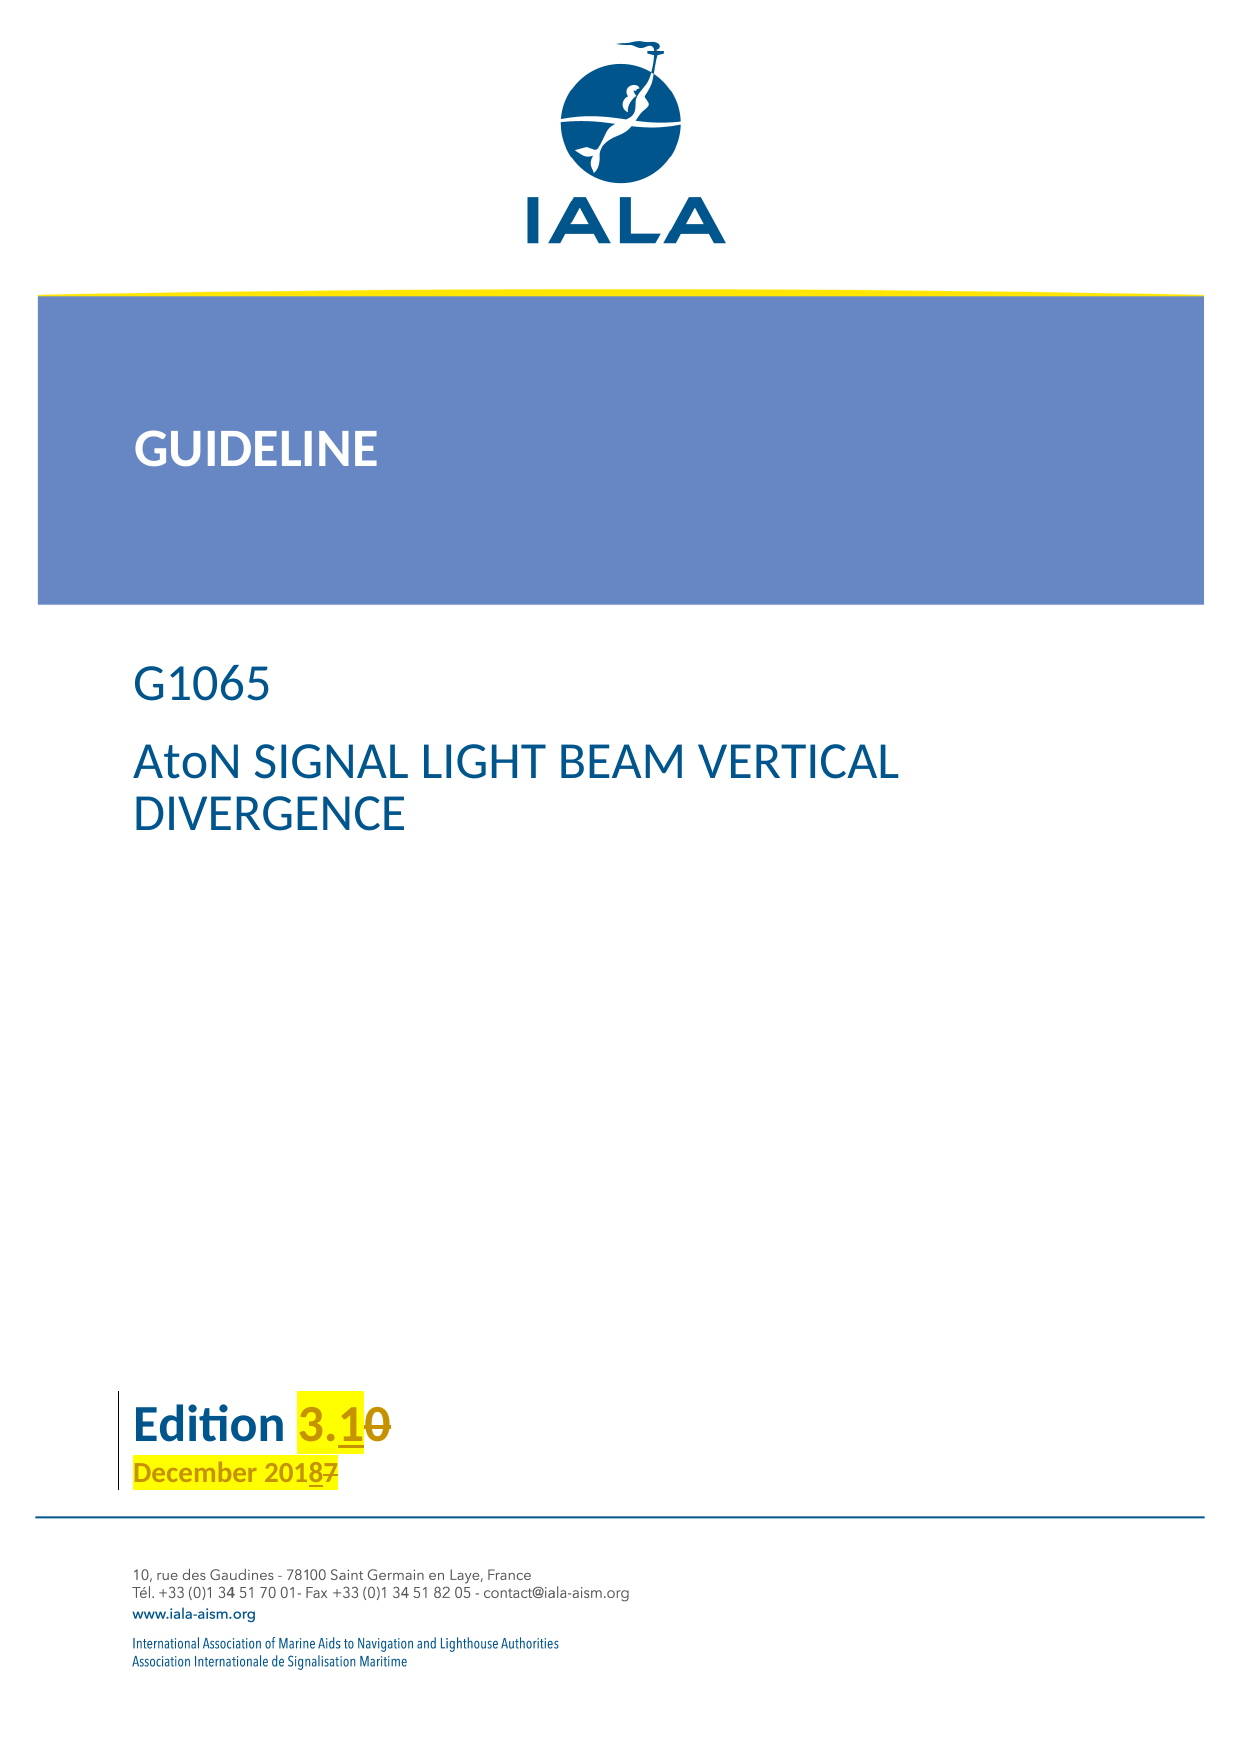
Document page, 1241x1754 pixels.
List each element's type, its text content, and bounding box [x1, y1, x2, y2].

text Edition 3. [133, 1391, 297, 1454]
picture [2, 29, 1241, 616]
picture [126, 1564, 660, 1684]
text Edition 3. [364, 1391, 1107, 1454]
text December 201 [133, 1454, 1107, 1490]
text G1065 [133, 650, 1107, 714]
table_header Guideline [40, 298, 1014, 604]
text AtoN Signal Light Beam Vertical Divergence [133, 737, 1107, 841]
